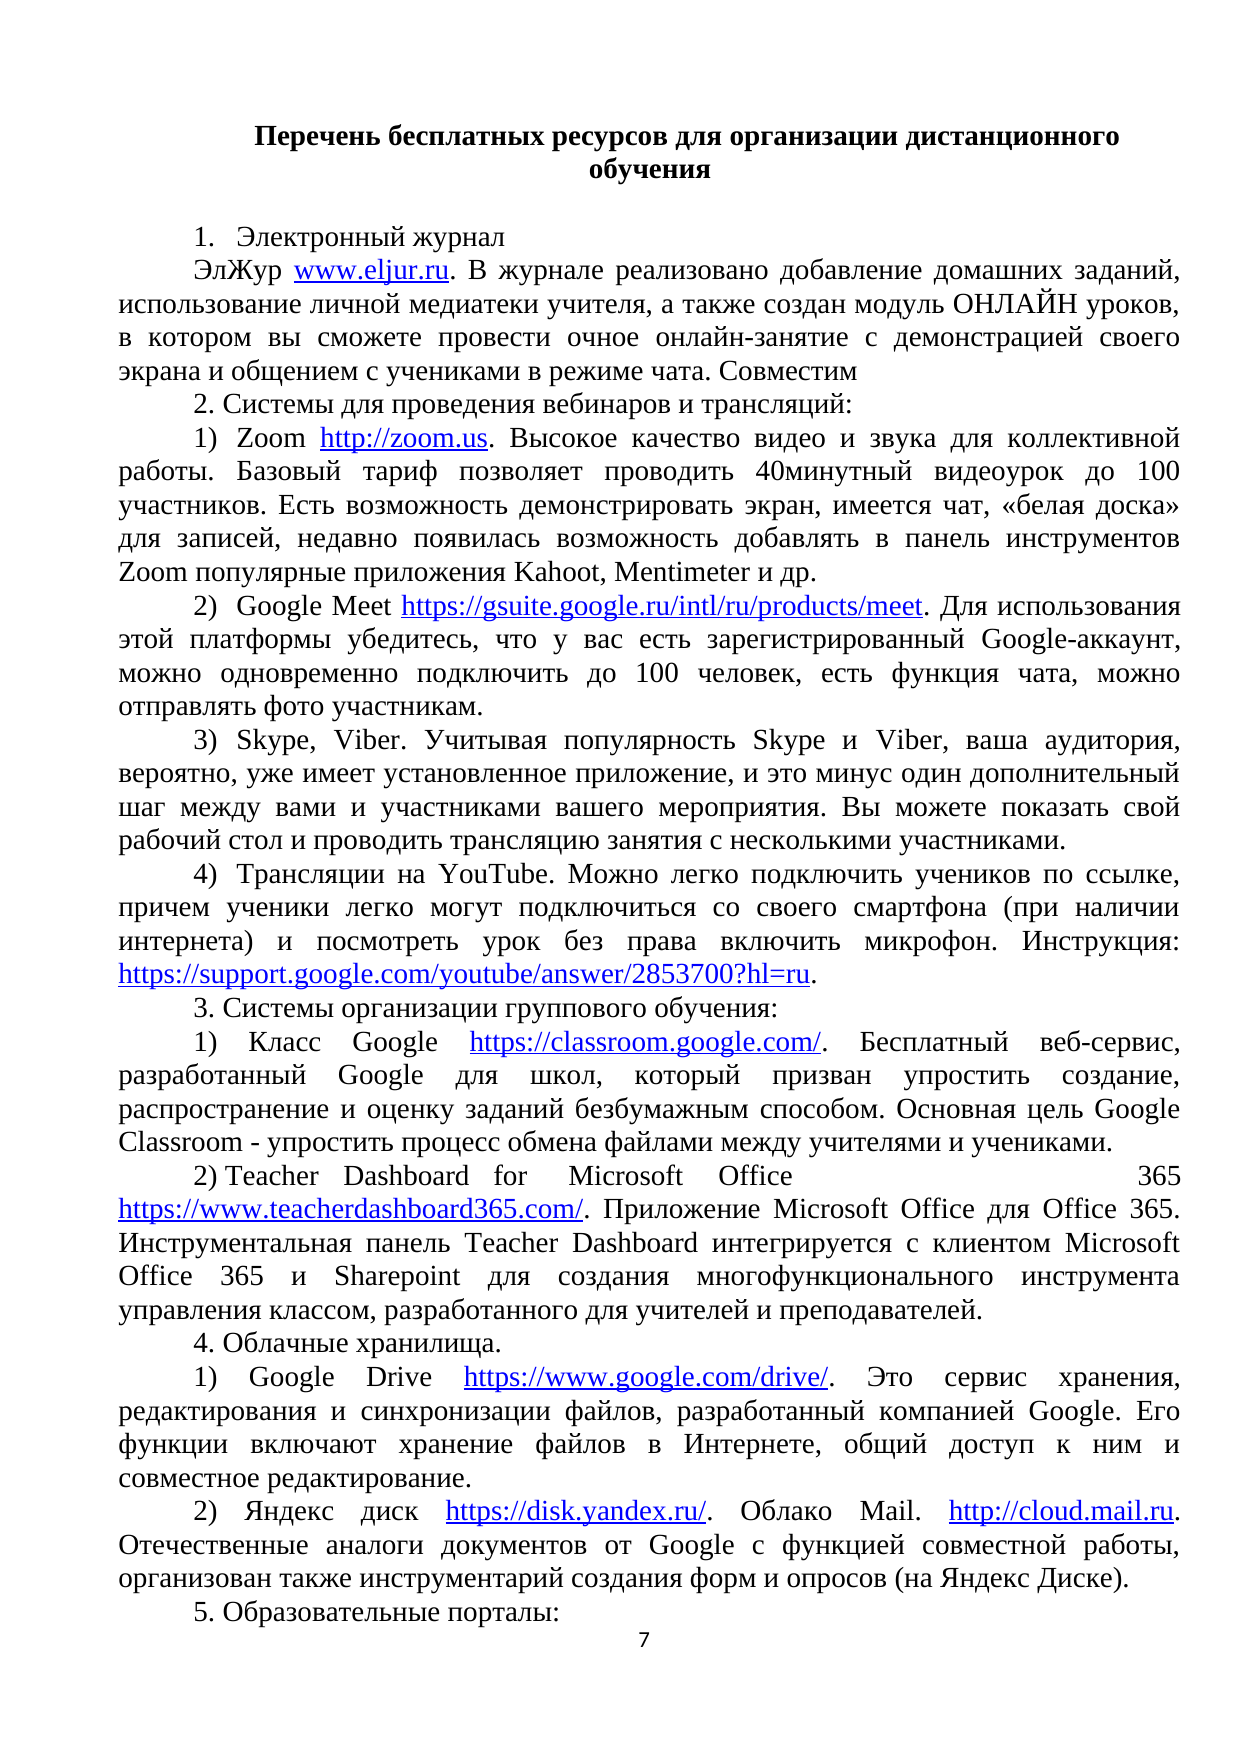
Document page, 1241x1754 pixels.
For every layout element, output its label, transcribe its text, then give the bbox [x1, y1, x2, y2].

text 5. Образовательные порталы: [118, 1594, 1181, 1627]
list Электронный журнал [118, 219, 1181, 252]
text 2) Яндекс диск https://disk.yandex.ru/. Облако Mail. http://cloud.mail.ru. Отечественные аналоги документов от Google с функцией совместной работы, организован также инструментарий создания форм и опросов (на Яндекс Диске). [118, 1493, 1181, 1594]
text 1) Zoom http://zoom.us. Высокое качество видео и звука для коллективной работы. Базовый тариф позволяет проводить 40минутный видеоурок до 100 участников. Есть возможность демонстрировать экран, имеется чат, «белая доска» для записей, недавно появилась возможность добавлять в панель инструментов Zoom популярные приложения Kahoot, Mentimeter и др. [118, 420, 1181, 588]
list ЭлЖур www.eljur.ru. В журнале реализовано добавление домашних заданий, использование личной медиатеки учителя, а также создан модуль ОНЛАЙН уроков, в котором вы сможете провести очное онлайн-занятие с демонстрацией своего экрана и общением с учениками в режиме чата. Совместим [118, 252, 1181, 386]
text 1) Класс Google https://classroom.google.com/. Бесплатный веб-сервис, разработанный Google для школ, который призван упростить создание, распространение и оценку заданий безбумажным способом. Основная цель Google Classroom - упростить процесс обмена файлами между учителями и учениками. [118, 1024, 1181, 1158]
text 2) Google Meet https://gsuite.google.ru/intl/ru/products/meet. Для использования этой платформы убедитесь, что у вас есть зарегистрированный Google-аккаунт, можно одновременно подключить до 100 человек, есть функция чата, можно отправлять фото участникам. [118, 588, 1181, 722]
text 4. Облачные хранилища. [118, 1326, 1181, 1359]
text 3) Skype, Viber. Учитывая популярность Skype и Viber, ваша аудитория, вероятно, уже имеет установленное приложение, и это минус один дополнительный шаг между вами и участниками вашего мероприятия. Вы можете показать свой рабочий стол и проводить трансляцию занятия с несколькими участниками. [118, 722, 1181, 856]
text 3. Системы организации группового обучения: [118, 990, 1181, 1024]
text 2. Системы для проведения вебинаров и трансляций: [118, 386, 1181, 420]
text 4) Трансляции на YouTube. Можно легко подключить учеников по ссылке, причем ученики легко могут подключиться со своего смартфона (при наличии интернета) и посмотреть урок без права включить микрофон. Инструкция: https://support.google.com/youtube/answer/2853700?hl=ru. [118, 856, 1181, 990]
text 2) Teacher Dashboard for Microsoft Office 365 https://www.teacherdashboard365.com/. Приложение Microsoft Office для Office 365. Инструментальная панель Teacher Dashboard интегрируется с клиентом Microsoft Office 365 и Sharepoint для создания многофункционального инструмента управления классом, разработанного для учителей и преподавателей. [118, 1158, 1181, 1326]
text 1) Google Drive https://www.google.com/drive/. Это сервис хранения, редактирования и синхронизации файлов, разработанный компанией Google. Его функции включают хранение файлов в Интернете, общий доступ к ним и совместное редактирование. [118, 1359, 1181, 1493]
text Перечень бесплатных ресурсов для организации дистанционного обучения [118, 118, 1181, 185]
